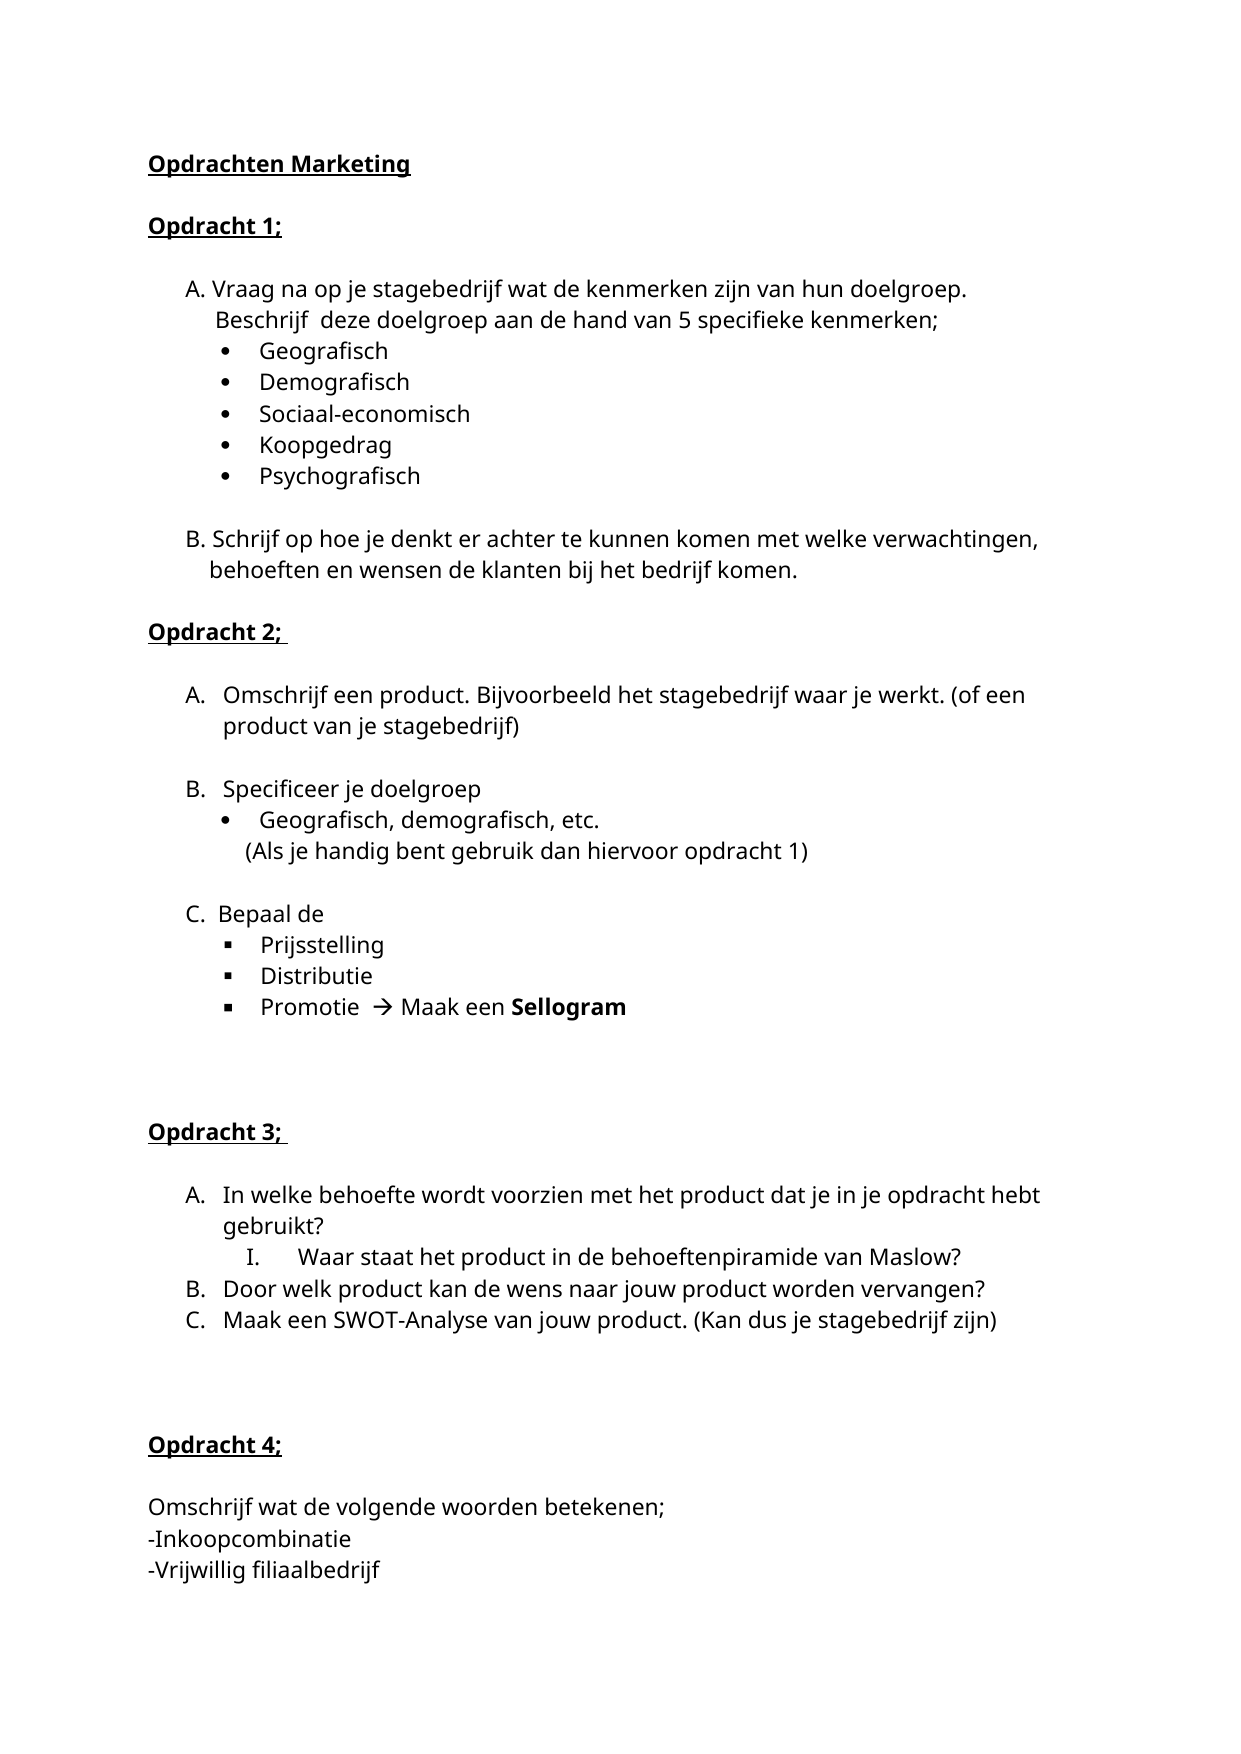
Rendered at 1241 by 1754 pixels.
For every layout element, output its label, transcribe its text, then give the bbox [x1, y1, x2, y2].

list Specificeer je doelgroep [185, 773, 1093, 804]
text (Als je handig bent gebruik dan hiervoor opdracht 1) [221, 835, 1093, 866]
list Distributie [223, 960, 1093, 991]
text Opdrachten Marketing [148, 148, 1093, 179]
list In welke behoefte wordt voorzien met het product dat je in je opdracht hebt gebruikt? [185, 1179, 1093, 1241]
list Geografisch [221, 335, 1093, 366]
text Opdracht 2; [148, 616, 1093, 648]
list Maak een SWOT-Analyse van jouw product. (Kan dus je stagebedrijf zijn) [185, 1304, 1093, 1335]
text Beschrijf deze doelgroep aan de hand van 5 specifieke kenmerken; [185, 304, 1093, 335]
text Opdracht 4; [148, 1429, 1093, 1460]
text C. Bepaal de [185, 898, 1093, 929]
list Koopgedrag [221, 429, 1093, 460]
list Psychografisch [221, 460, 1093, 491]
text A. Vraag na op je stagebedrijf wat de kenmerken zijn van hun doelgroep. [185, 273, 1093, 304]
text behoeften en wensen de klanten bij het bedrijf komen. [185, 554, 1093, 585]
list Geografisch, demografisch, etc. [221, 804, 1093, 835]
text Opdracht 3; [148, 1116, 1093, 1148]
list Demografisch [221, 366, 1093, 398]
list Door welk product kan de wens naar jouw product worden vervangen? [185, 1273, 1093, 1304]
list Promotie Maak een Sellogram [223, 991, 1093, 1023]
text -Vrijwillig filiaalbedrijf [148, 1554, 1093, 1585]
list Omschrijf een product. Bijvoorbeeld het stagebedrijf waar je werkt. (of een product van je stagebedrijf) [185, 679, 1093, 741]
text -Inkoopcombinatie [148, 1523, 1093, 1554]
text Omschrijf wat de volgende woorden betekenen; [148, 1491, 1093, 1523]
text Opdracht 1; [148, 210, 1093, 241]
list Waar staat het product in de behoeftenpiramide van Maslow? [260, 1241, 1093, 1273]
list Prijsstelling [223, 929, 1093, 960]
list Sociaal-economisch [221, 398, 1093, 429]
text B. Schrijf op hoe je denkt er achter te kunnen komen met welke verwachtingen, [185, 523, 1093, 554]
